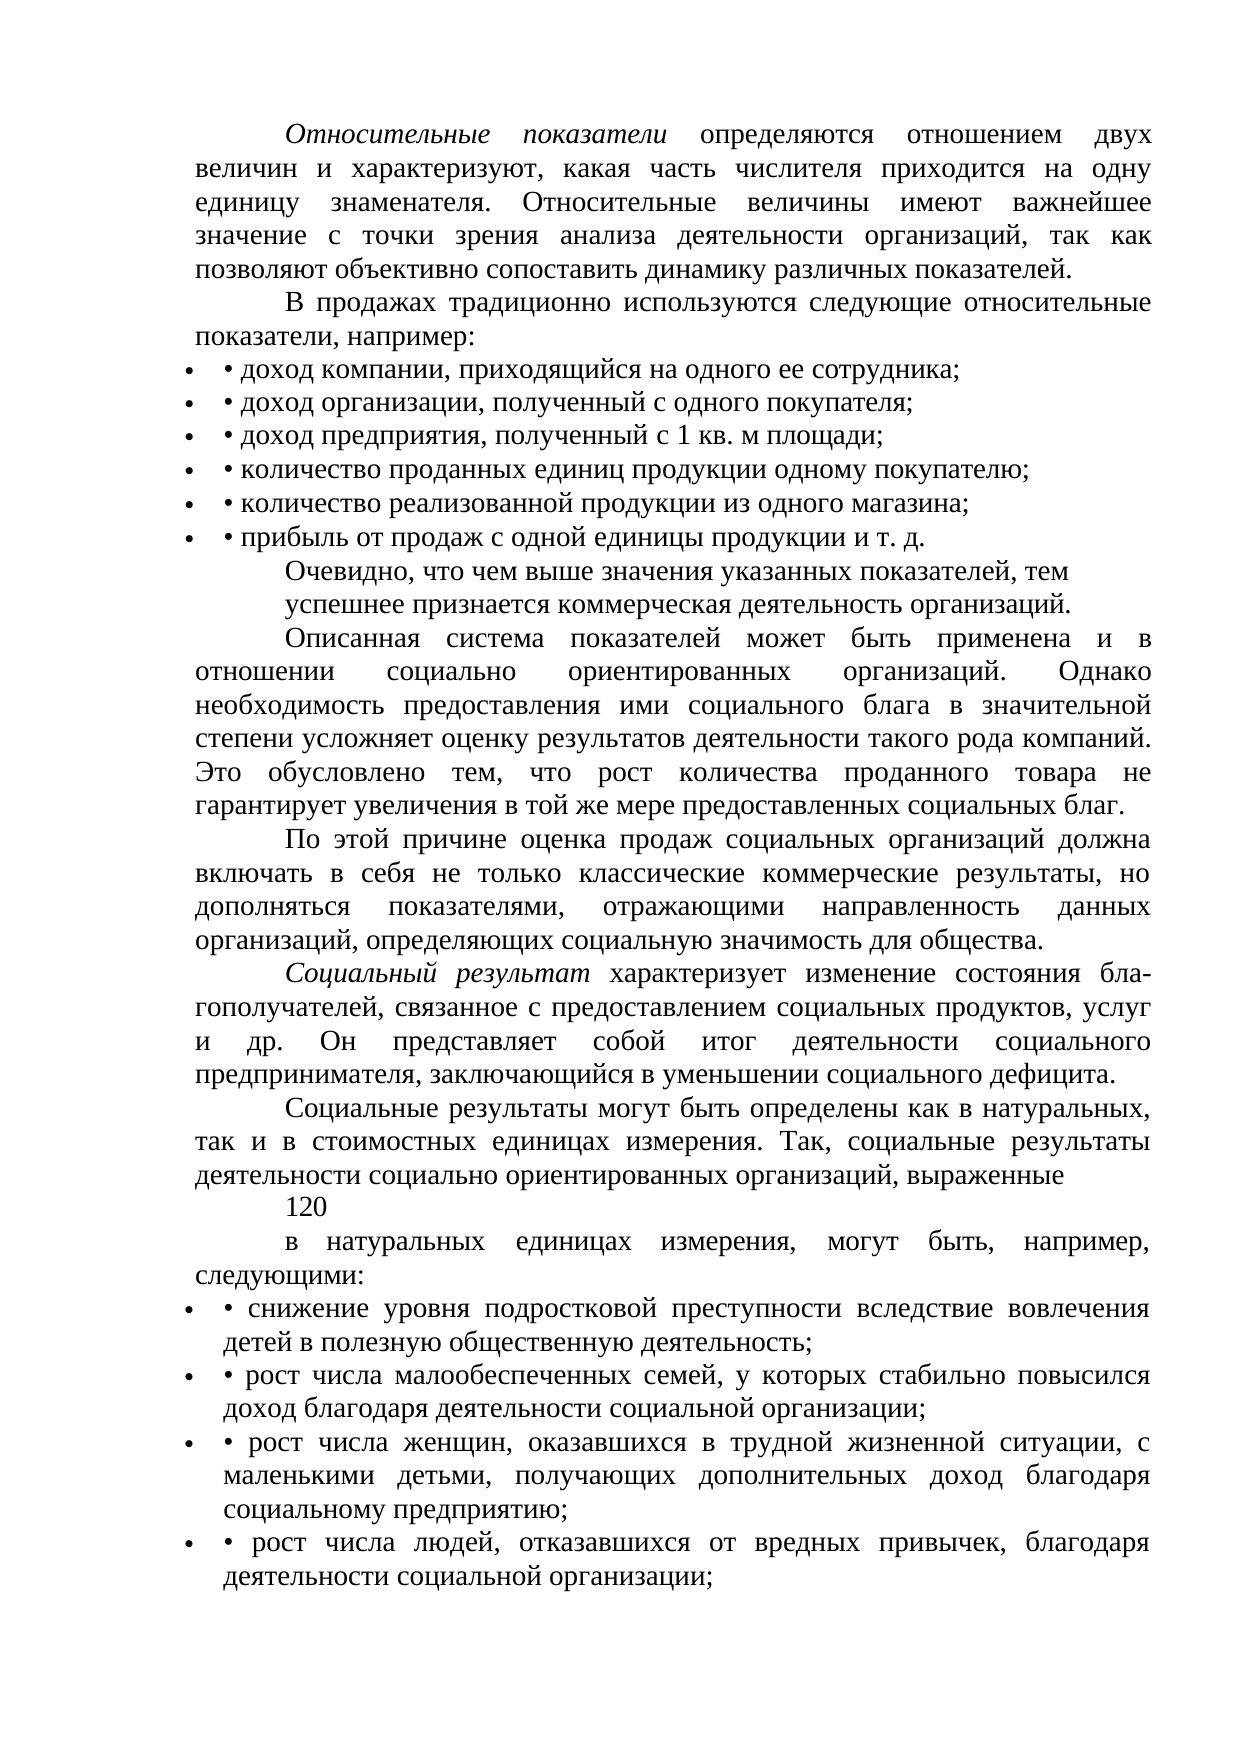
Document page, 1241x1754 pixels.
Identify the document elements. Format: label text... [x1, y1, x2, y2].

list • количество реализованной продукции из одного магазина; [186, 486, 1192, 519]
list • доход организации, полученный с одного покупателя; [186, 385, 1192, 418]
text Социальные результаты могут быть определены как в натуральных, так и в стоимостных единицах измерения. Так, социальные результаты деятельности социально ориентированных организаций, выраженные [195, 1090, 1152, 1190]
text Очевидно, что чем выше значения указанных показателей, тем успешнее признается коммерческая деятельность организаций. [284, 553, 1151, 620]
list • рост числа женщин, оказавшихся в трудной жизненной ситуации, с маленькими детьми, получающих дополнительных доход благодаря социальному предприятию; [185, 1424, 1151, 1524]
text Относительные показатели определяются отношением двух величин и характеризуют, какая часть числителя приходится на одну единицу знаменателя. Относительные величины имеют важнейшее значение с точки зрения анализа деятельности организаций, так как позволяют объективно сопоставить динамику различных показателей. [195, 117, 1152, 284]
list • количество проданных единиц продукции одному покупателю; [186, 451, 1192, 485]
list • снижение уровня подростковой преступности вследствие вовлечения детей в полезную общественную деятельность; [185, 1290, 1151, 1358]
list • рост числа малообеспеченных семей, у которых стабильно повысился доход благодаря деятельности социальной организации; [185, 1358, 1151, 1424]
text Описанная система показателей может быть применена и в отношении социально ориентированных организаций. Однако необходимость предоставления ими социального блага в значительной степени усложняет оценку результатов деятельности такого рода компаний. Это обусловлено тем, что рост количества проданного товара не гарантирует увеличения в той же мере предоставленных социальных благ. [195, 620, 1152, 821]
list • доход компании, приходящийся на одного ее сотрудника; [186, 352, 1192, 385]
text В продажах традиционно используются следующие относительные показатели, например: [195, 284, 1152, 352]
list • рост числа людей, отказавшихся от вредных привычек, благодаря деятельности социальной организации; [185, 1524, 1151, 1592]
list • доход предприятия, полученный с 1 кв. м площади; [186, 418, 1192, 451]
text По этой причине оценка продаж социальных организаций должна включать в себя не только классические коммерческие результаты, но дополняться показателями, отражающими направленность данных организаций, определяющих социальную значимость для общества. [195, 821, 1151, 956]
text в натуральных единицах измерения, могут быть, например, следующими: [195, 1223, 1151, 1290]
list • прибыль от продаж с одной единицы продукции и т. д. [186, 519, 1192, 553]
text Социальный результат характеризует изменение состояния бла- гополучателей, связанное с предоставлением социальных продуктов, услуг и др. Он представляет собой итог деятельности социального предпринимателя, заключающийся в уменьшении социального дефицита. [195, 956, 1152, 1090]
text 120 [284, 1190, 1192, 1223]
